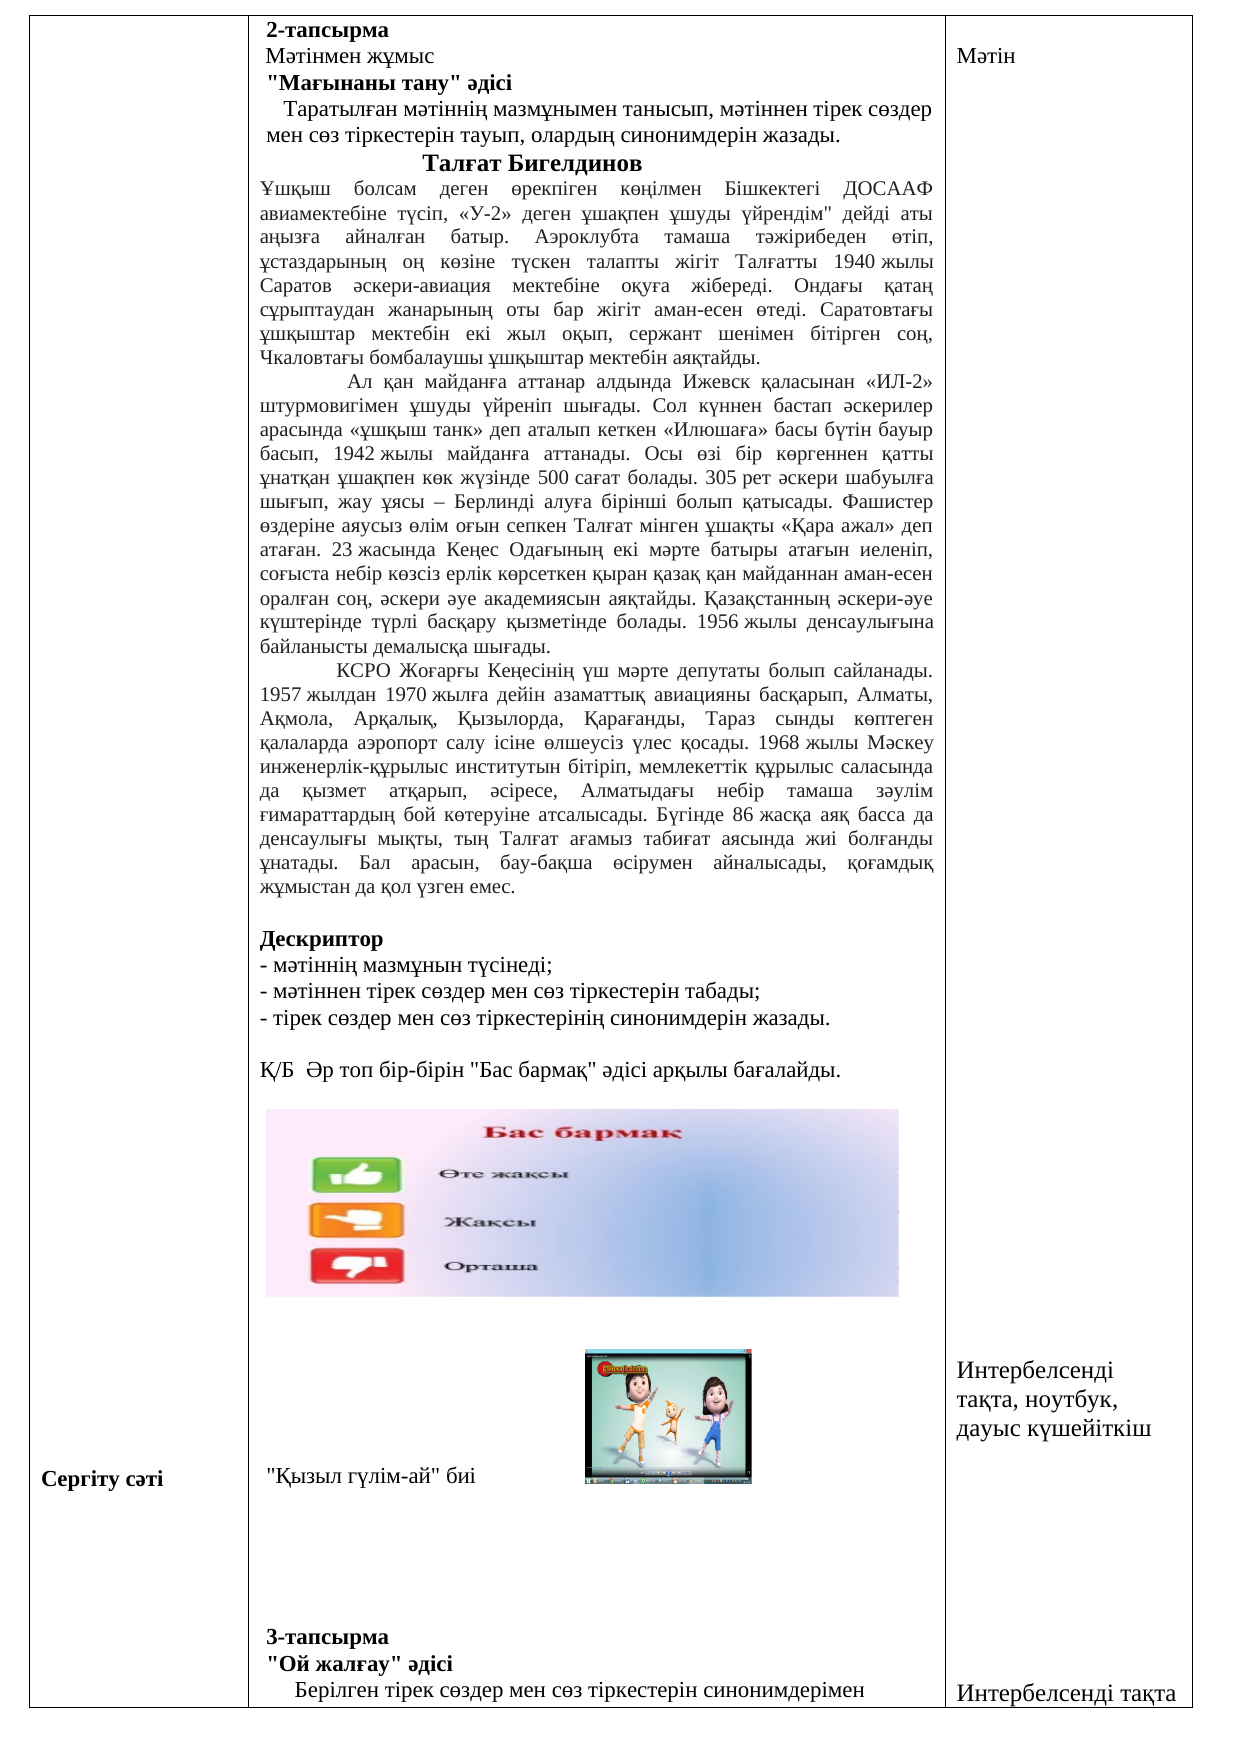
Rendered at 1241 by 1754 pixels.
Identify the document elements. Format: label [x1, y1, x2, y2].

table_cell [30, 16, 248, 1707]
table_cell [249, 16, 945, 1707]
table_cell [946, 16, 1192, 1707]
picture [585, 1349, 752, 1484]
picture [266, 1109, 899, 1297]
